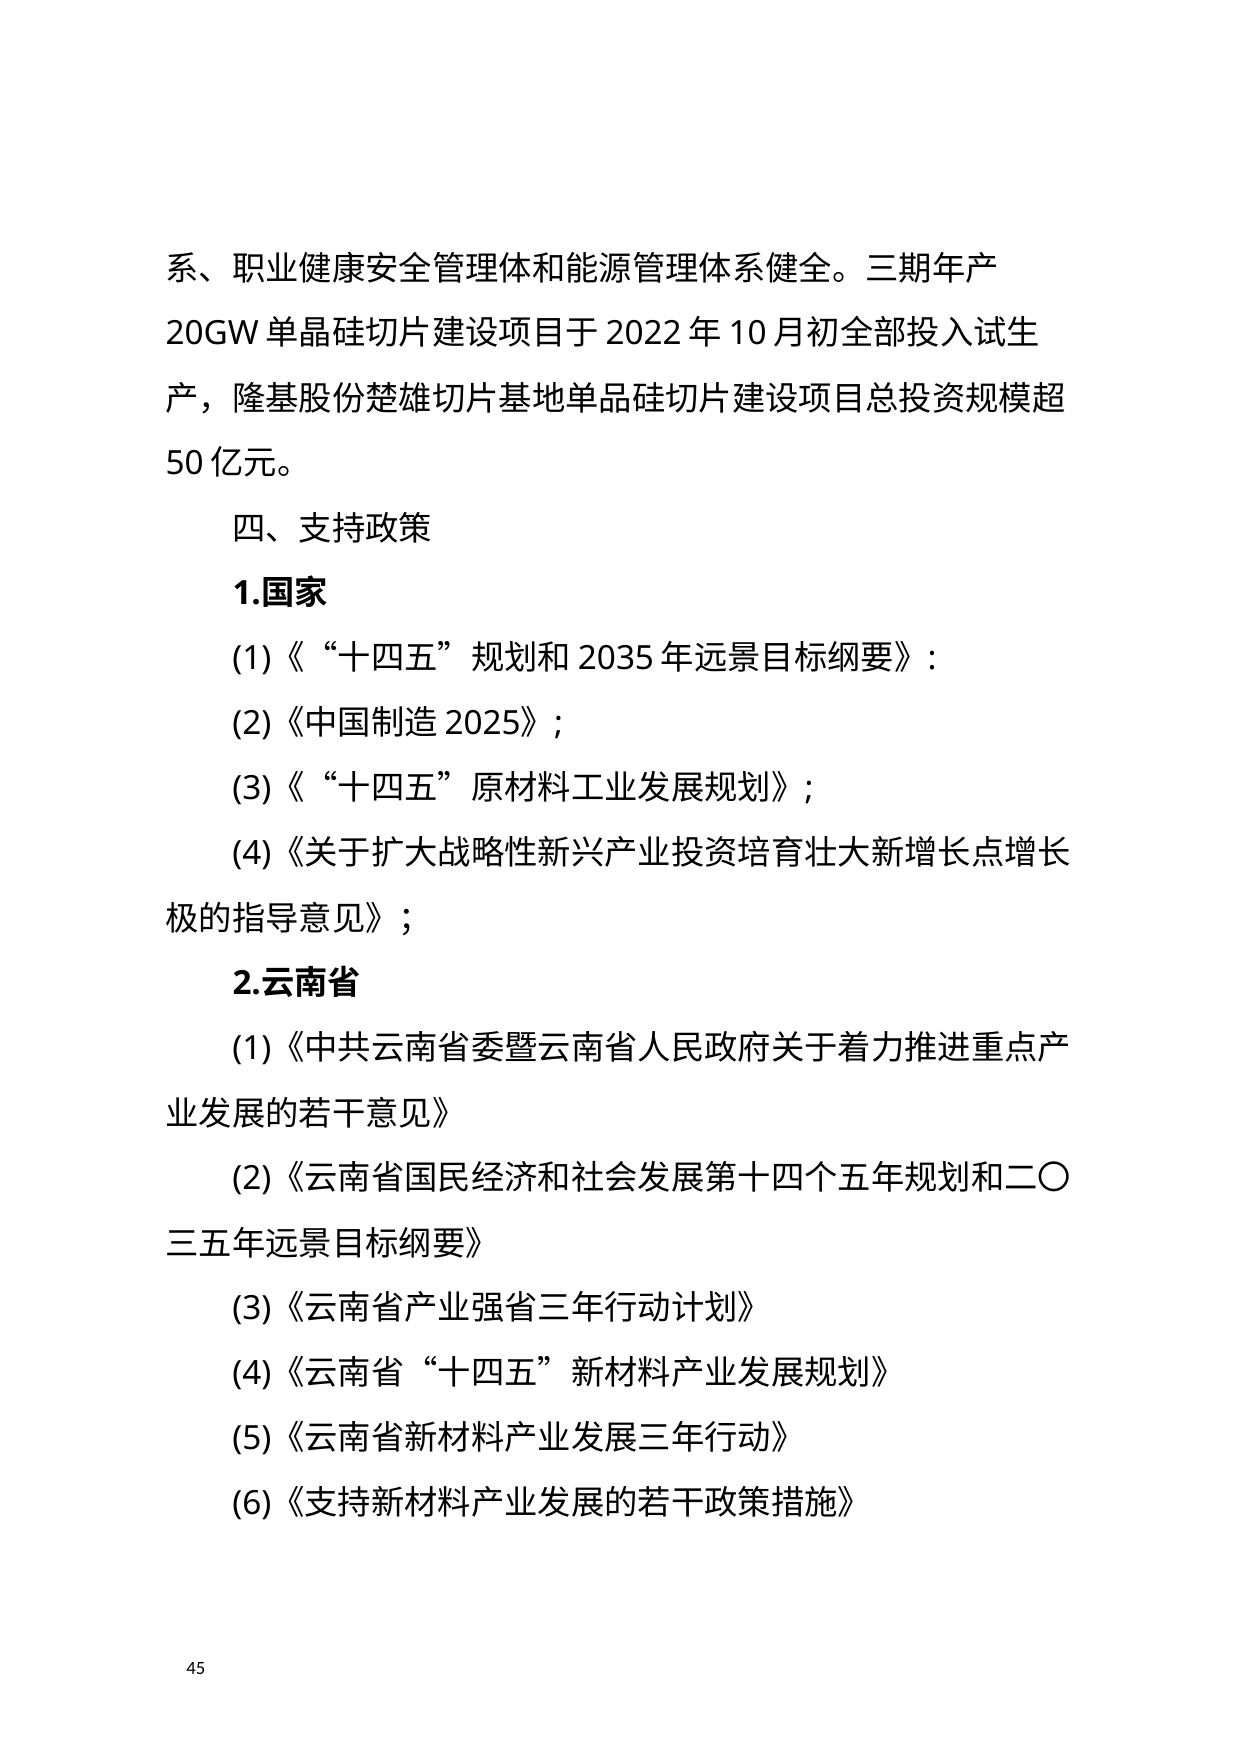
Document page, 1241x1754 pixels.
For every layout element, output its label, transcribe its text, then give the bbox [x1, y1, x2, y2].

text 1.国家 [165, 558, 1087, 623]
text (4)《云南省“十四五”新材料产业发展规划》 [165, 1338, 1087, 1403]
text 四、支持政策 [165, 493, 1087, 558]
text (3)《云南省产业强省三年行动计划》 [165, 1273, 1087, 1338]
text (4)《关于扩大战略性新兴产业投资培育壮大新增长点增长极的指导意见》； [165, 818, 1087, 948]
text (6)《支持新材料产业发展的若干政策措施》 [165, 1468, 1087, 1533]
text (1)《“十四五”规划和2035年远景目标纲要》: [165, 623, 1087, 688]
text 2.云南省 [165, 948, 1087, 1013]
text (2)《中国制造2025》; [165, 688, 1087, 753]
text (1)《中共云南省委暨云南省人民政府关于着力推进重点产业发展的若干意见》 [165, 1013, 1087, 1143]
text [165, 233, 1087, 493]
text (5)《云南省新材料产业发展三年行动》 [165, 1403, 1087, 1468]
text (2)《云南省国民经济和社会发展第十四个五年规划和二〇三五年远景目标纲要》 [165, 1143, 1087, 1273]
text (3)《“十四五”原材料工业发展规划》; [165, 753, 1087, 818]
